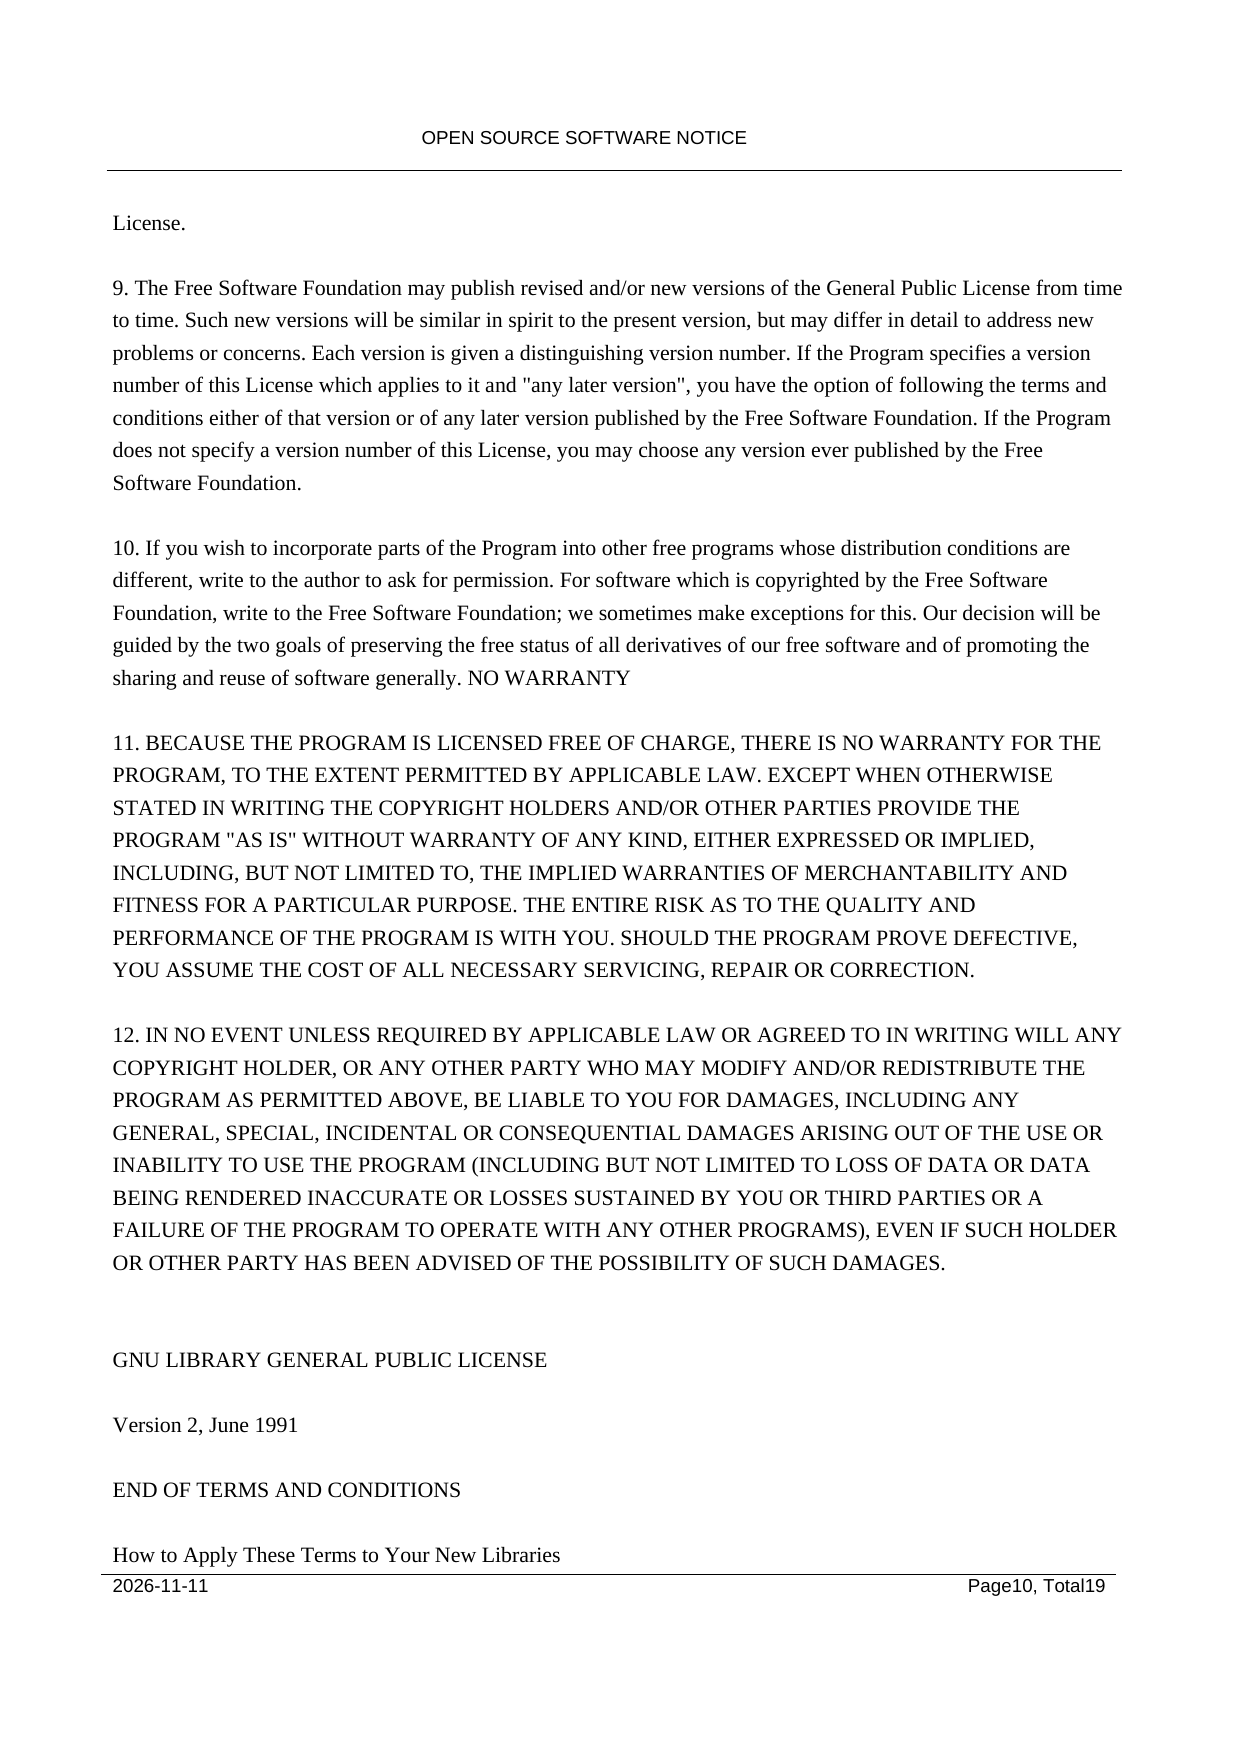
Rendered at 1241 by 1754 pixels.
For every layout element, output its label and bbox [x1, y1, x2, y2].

text [112, 206, 1128, 1571]
